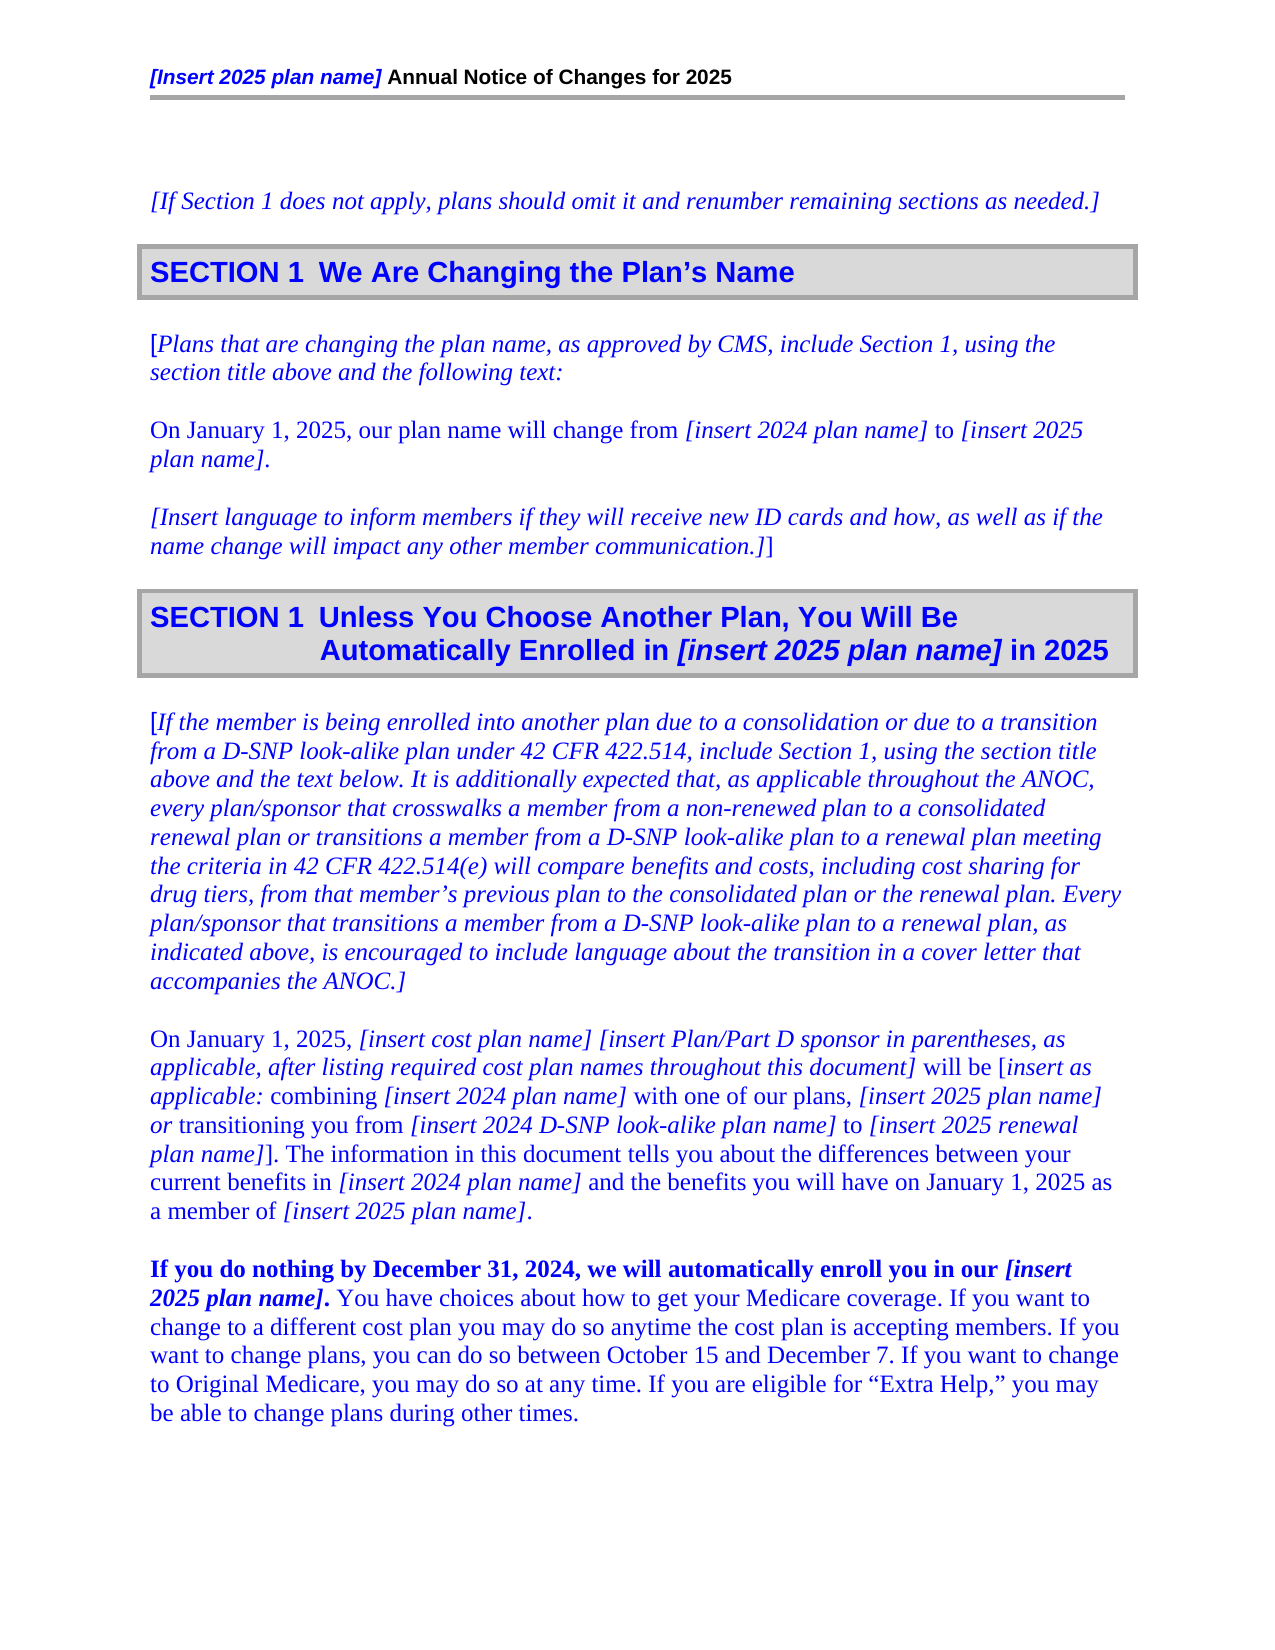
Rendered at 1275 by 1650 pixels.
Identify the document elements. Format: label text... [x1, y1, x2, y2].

text [If the member is being enrolled into another plan due to a consolidation or due to a transition from a D-SNP look-alike plan under 42 CFR 422.514, include Section 1, using the section title above and the text below. It is additionally expected that, as applicable throughout the ANOC, every plan/sponsor that crosswalks a member from a non-renewed plan to a consolidated renewal plan or transitions a member from a D-SNP look-alike plan to a renewal plan meeting the criteria in 42 CFR 422.514(e) will compare benefits and costs, including cost sharing for drug tiers, from that member’s previous plan to the consolidated plan or the renewal plan. Every plan/sponsor that transitions a member from a D-SNP look-alike plan to a renewal plan, as indicated above, is encouraged to include language about the transition in a cover letter that accompanies the ANOC.] [150, 707, 1125, 994]
text On January 1, 2025, our plan name will change from [insert 2024 plan name] to [insert 2025 plan name]. [150, 415, 1125, 473]
text [If Section 1 does not apply, plans should omit it and renumber remaining sections as needed.] [150, 186, 1125, 215]
text [Insert language to inform members if they will receive new ID cards and how, as well as if the name change will impact any other member communication.]] [150, 502, 1125, 559]
subtitle SECTION 1 We Are Changing the Plan’s Name [142, 249, 1133, 295]
text [Plans that are changing the plan name, as approved by CMS, include Section 1, using the section title above and the following text: [150, 329, 1125, 386]
text On January 1, 2025, [insert cost plan name] [insert Plan/Part D sponsor in parentheses, as applicable, after listing required cost plan names throughout this document] will be [insert as applicable: combining [insert 2024 plan name] with one of our plans, [insert 2025 plan name] or transitioning you from [insert 2024 D-SNP look-alike plan name] to [insert 2025 renewal plan name]]. The information in this document tells you about the differences between your current benefits in [insert 2024 plan name] and the benefits you will have on January 1, 2025 as a member of [insert 2025 plan name]. [150, 1024, 1125, 1225]
subtitle SECTION 1 Unless You Choose Another Plan, You Will Be Automatically Enrolled in [insert 2025 plan name] in 2025 [142, 593, 1133, 673]
text If you do nothing by December 31, 2024, we will automatically enroll you in our [insert 2025 plan name]. You have choices about how to get your Medicare coverage. If you want to change to a different cost plan you may do so anytime the cost plan is accepting members. If you want to change plans, you can do so between October 15 and December 7. If you want to change to Original Medicare, you may do so at any time. If you are eligible for “Extra Help,” you may be able to change plans during other times. [150, 1254, 1125, 1427]
